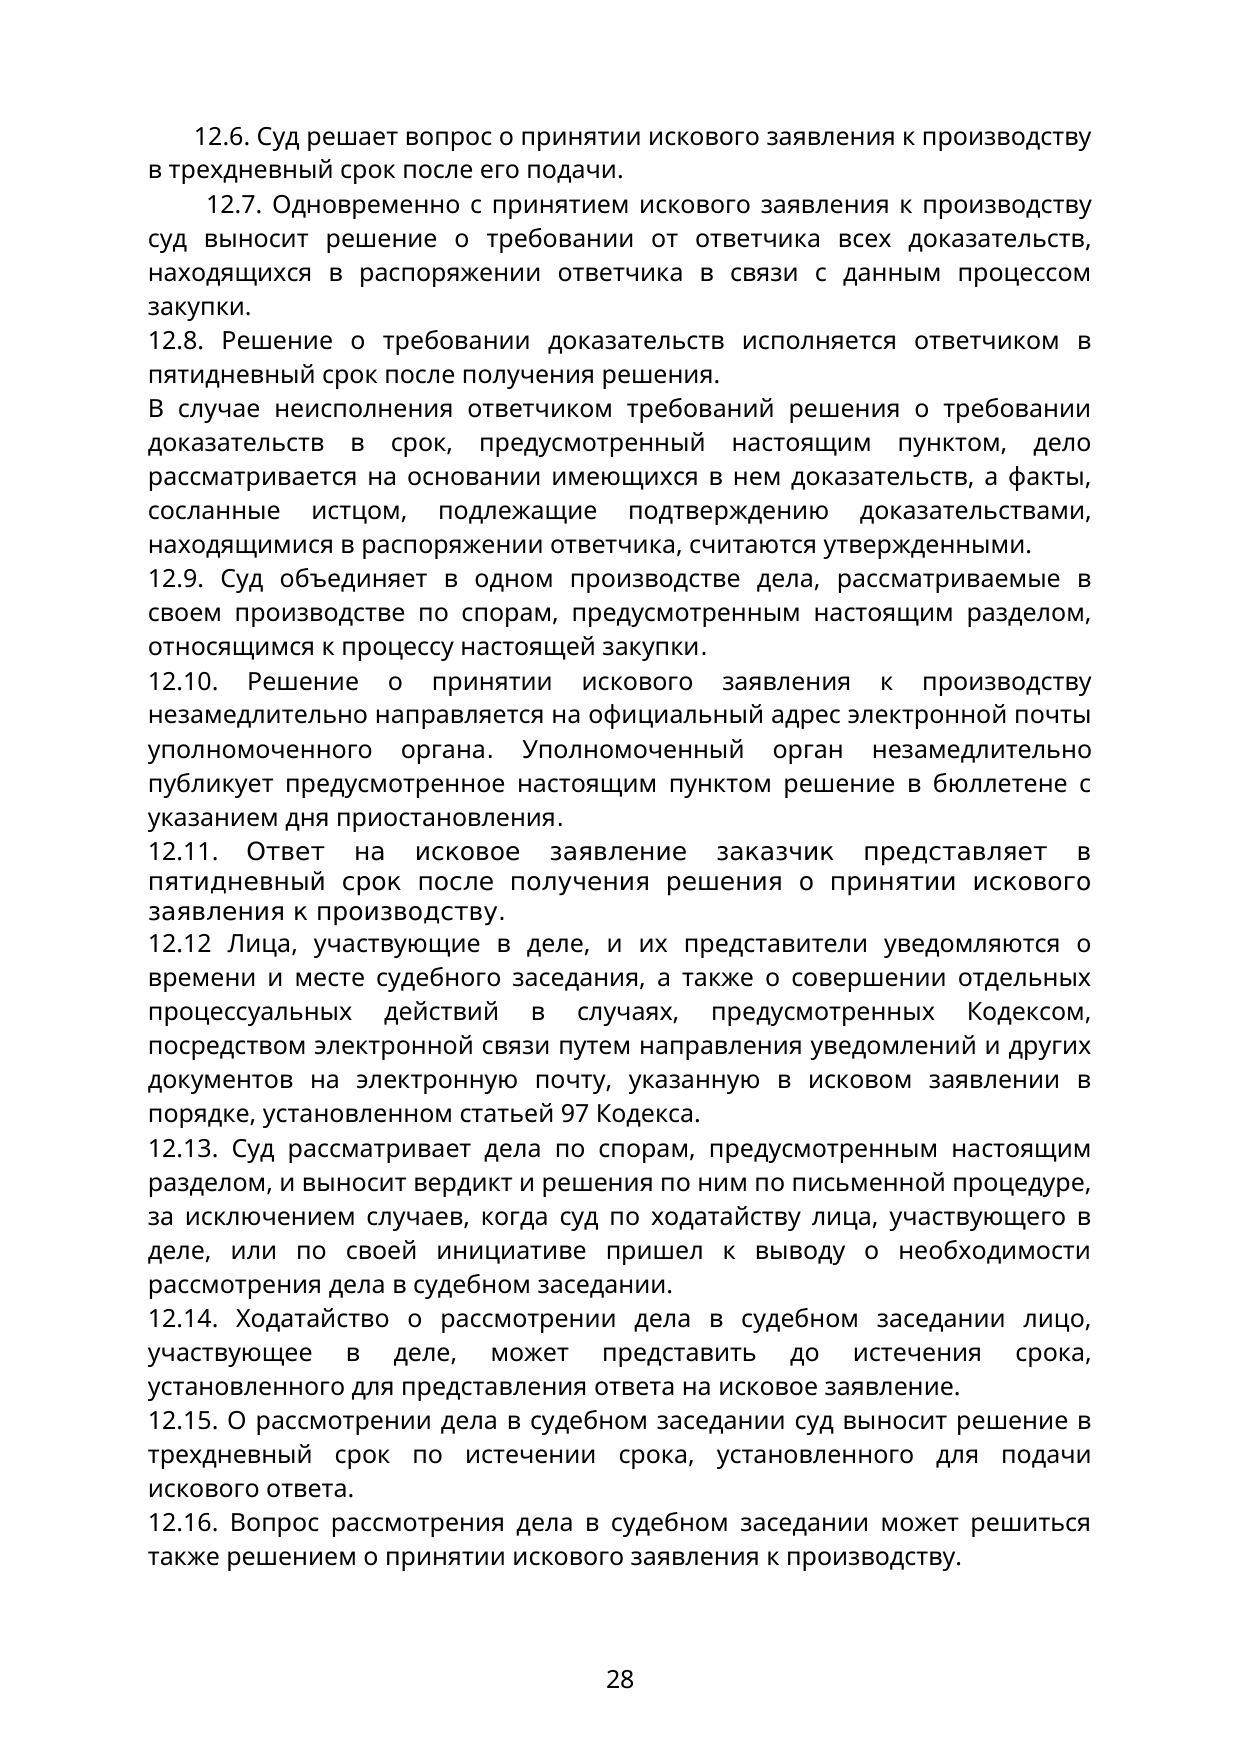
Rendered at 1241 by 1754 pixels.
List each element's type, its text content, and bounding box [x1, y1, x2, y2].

text 12.7. Одновременно с принятием искового заявления к производству суд выносит решение о требовании от ответчика всех доказательств, находящихся в распоряжении ответчика в связи с данным процессом закупки. [148, 186, 1092, 322]
text 12.11. Ответ на исковое заявление заказчик представляет в пятидневный срок после получения решения о принятии искового заявления к производству. [148, 833, 1092, 926]
text В случае неисполнения ответчиком требований решения о требовании доказательств в срок, предусмотренный настоящим пунктом, дело рассматривается на основании имеющихся в нем доказательств, а факты, сосланные истцом, подлежащие подтверждению доказательствами, находящимися в распоряжении ответчика, считаются утвержденными. [148, 391, 1092, 561]
text 12.12 Лица, участвующие в деле, и их представители уведомляются о времени и месте судебного заседания, а также о совершении отдельных процессуальных действий в случаях, предусмотренных Кодексом, посредством электронной связи путем направления уведомлений и других документов на электронную почту, указанную в исковом заявлении в порядке, установленном статьей 97 Кодекса. [148, 926, 1092, 1130]
text 12.15. О рассмотрении дела в судебном заседании суд выносит решение в трехдневный срок по истечении срока, установленного для подачи искового ответа. [148, 1403, 1092, 1505]
text 12.10. Решение о принятии искового заявления к производству незамедлительно направляется на официальный адрес электронной почты уполномоченного органа. Уполномоченный орган незамедлительно публикует предусмотренное настоящим пунктом решение в бюллетене с указанием дня приостановления. [148, 663, 1092, 833]
text 12.14. Ходатайство о рассмотрении дела в судебном заседании лицо, участвующее в деле, может представить до истечения срока, установленного для представления ответа на исковое заявление. [148, 1301, 1092, 1403]
text 12.8. Решение о требовании доказательств исполняется ответчиком в пятидневный срок после получения решения. [148, 322, 1092, 391]
text 12.6. Суд решает вопрос о принятии искового заявления к производству в трехдневный срок после его подачи. [148, 118, 1092, 186]
text 12.16. Вопрос рассмотрения дела в судебном заседании может решиться также решением о принятии искового заявления к производству. [148, 1505, 1092, 1573]
text 12.9. Суд объединяет в одном производстве дела, рассматриваемые в своем производстве по спорам, предусмотренным настоящим разделом, относящимся к процессу настоящей закупки. [148, 561, 1092, 663]
text 12.13. Суд рассматривает дела по спорам, предусмотренным настоящим разделом, и выносит вердикт и решения по ним по письменной процедуре, за исключением случаев, когда суд по ходатайству лица, участвующего в деле, или по своей инициативе пришел к выводу о необходимости рассмотрения дела в судебном заседании. [148, 1130, 1092, 1301]
